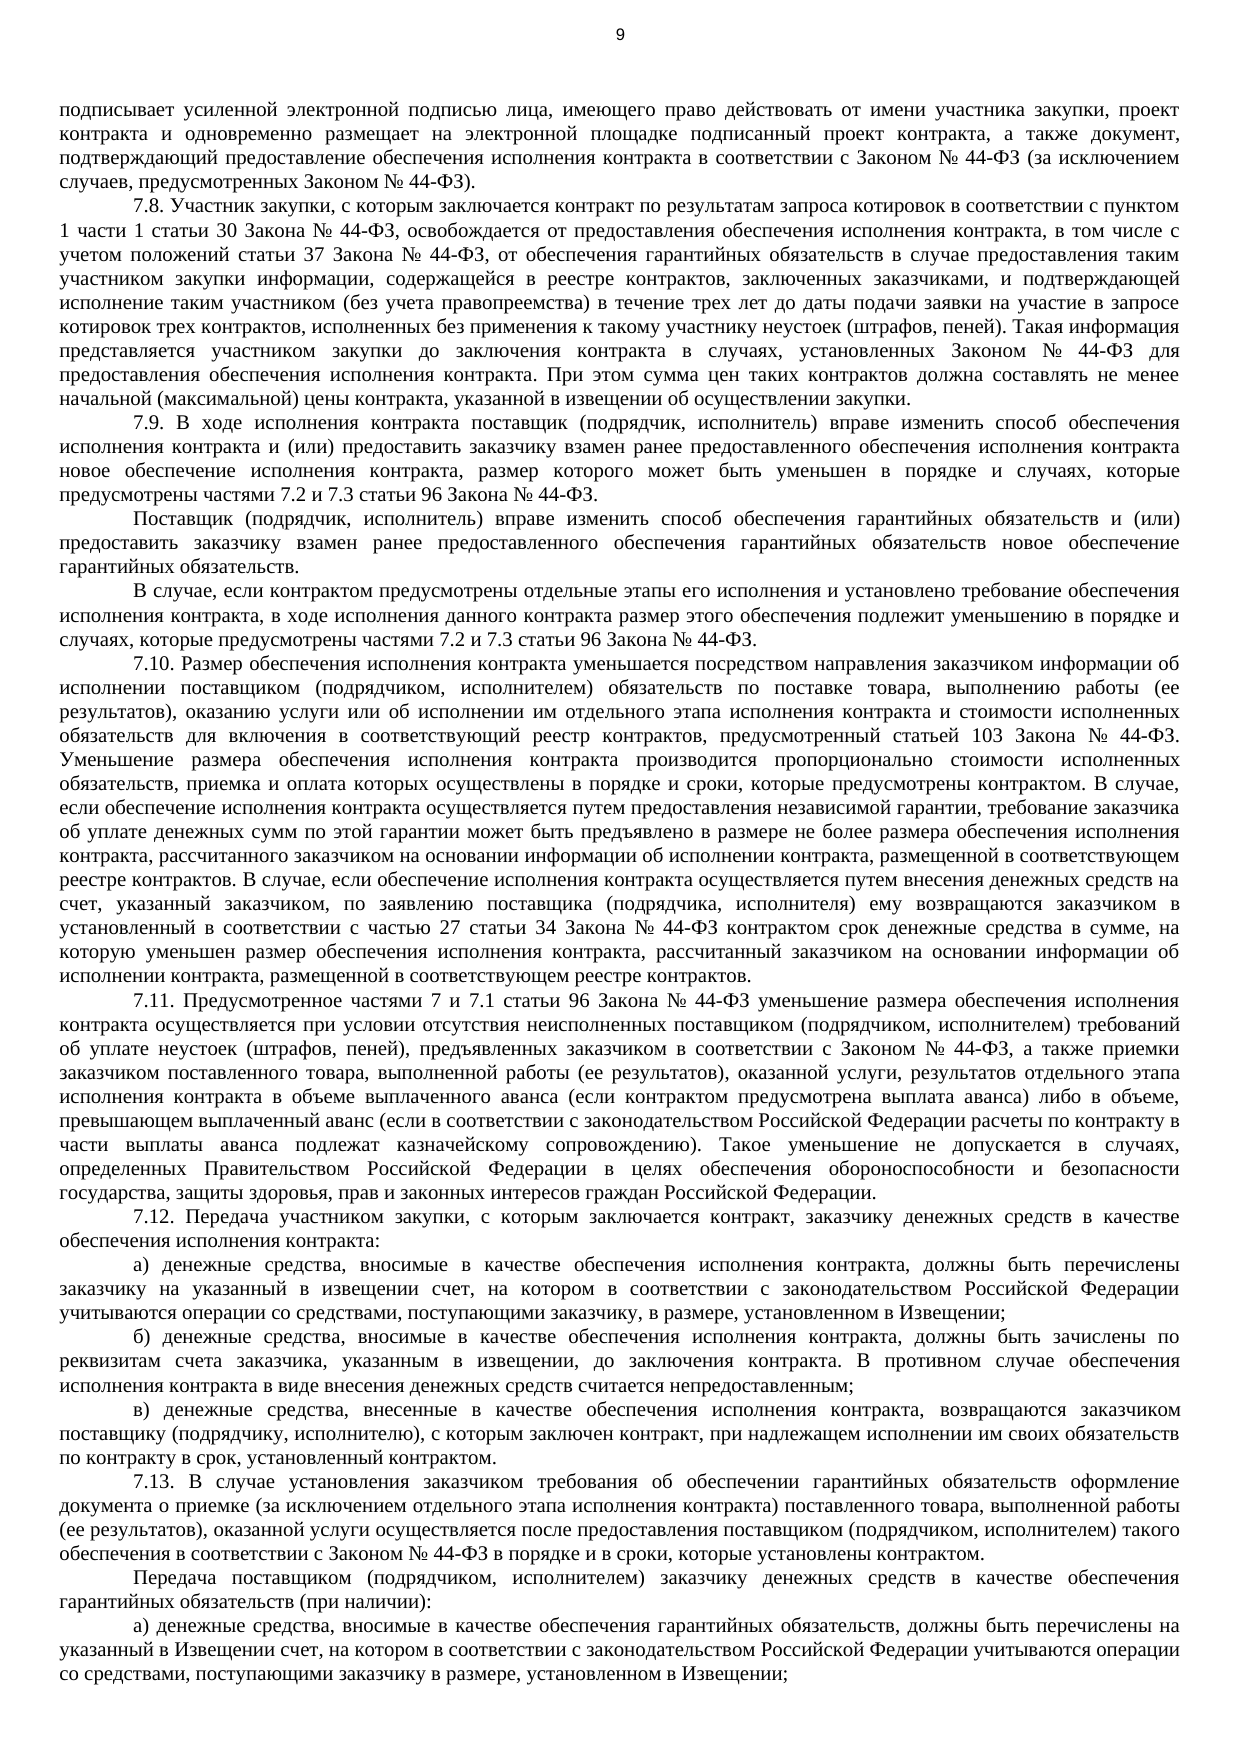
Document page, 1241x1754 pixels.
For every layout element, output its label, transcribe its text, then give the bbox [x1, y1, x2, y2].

text б) денежные средства, вносимые в качестве обеспечения исполнения контракта, должны быть зачислены по реквизитам счета заказчика, указанным в извещении, до заключения контракта. В противном случае обеспечения исполнения контракта в виде внесения денежных средств считается непредоставленным; [59, 1324, 1181, 1397]
text а) денежные средства, вносимые в качестве обеспечения исполнения контракта, должны быть перечислены заказчику на указанный в извещении счет, на котором в соответствии с законодательством Российской Федерации учитываются операции со средствами, поступающими заказчику, в размере, установленном в Извещении; [59, 1252, 1181, 1324]
text 7.11. Предусмотренное частями 7 и 7.1 статьи 96 Закона № 44-ФЗ уменьшение размера обеспечения исполнения контракта осуществляется при условии отсутствия неисполненных поставщиком (подрядчиком, исполнителем) требований об уплате неустоек (штрафов, пеней), предъявленных заказчиком в соответствии с Законом № 44-ФЗ, а также приемки заказчиком поставленного товара, выполненной работы (ее результатов), оказанной услуги, результатов отдельного этапа исполнения контракта в объеме выплаченного аванса (если контрактом предусмотрена выплата аванса) либо в объеме, превышающем выплаченный аванс (если в соответствии с законодательством Российской Федерации расчеты по контракту в части выплаты аванса подлежат казначейскому сопровождению). Такое уменьшение не допускается в случаях, определенных Правительством Российской Федерации в целях обеспечения обороноспособности и безопасности государства, защиты здоровья, прав и законных интересов граждан Российской Федерации. [59, 987, 1181, 1204]
text в) денежные средства, внесенные в качестве обеспечения исполнения контракта, возвращаются заказчиком поставщику (подрядчику, исполнителю), с которым заключен контракт, при надлежащем исполнении им своих обязательств по контракту в срок, установленный контрактом. [59, 1397, 1181, 1469]
text 7.12. Передача участником закупки, с которым заключается контракт, заказчику денежных средств в качестве обеспечения исполнения контракта: [59, 1204, 1181, 1252]
text Поставщик (подрядчик, исполнитель) вправе изменить способ обеспечения гарантийных обязательств и (или) предоставить заказчику взамен ранее предоставленного обеспечения гарантийных обязательств новое обеспечение гарантийных обязательств. [59, 506, 1181, 578]
text Передача поставщиком (подрядчиком, исполнителем) заказчику денежных средств в качестве обеспечения гарантийных обязательств (при наличии): [59, 1565, 1181, 1613]
text а) денежные средства, вносимые в качестве обеспечения гарантийных обязательств, должны быть перечислены на указанный в Извещении счет, на котором в соответствии с законодательством Российской Федерации учитываются операции со средствами, поступающими заказчику в размере, установленном в Извещении; [59, 1613, 1181, 1685]
text 7.9. В ходе исполнения контракта поставщик (подрядчик, исполнитель) вправе изменить способ обеспечения исполнения контракта и (или) предоставить заказчику взамен ранее предоставленного обеспечения исполнения контракта новое обеспечение исполнения контракта, размер которого может быть уменьшен в порядке и случаях, которые предусмотрены частями 7.2 и 7.3 статьи 96 Закона № 44-ФЗ. [59, 410, 1181, 506]
text 7.8. Участник закупки, с которым заключается контракт по результатам запроса котировок в соответствии с пунктом 1 части 1 статьи 30 Закона № 44-ФЗ, освобождается от предоставления обеспечения исполнения контракта, в том числе с учетом положений статьи 37 Закона № 44-ФЗ, от обеспечения гарантийных обязательств в случае предоставления таким участником закупки информации, содержащейся в реестре контрактов, заключенных заказчиками, и подтверждающей исполнение таким участником (без учета правопреемства) в течение трех лет до даты подачи заявки на участие в запросе котировок трех контрактов, исполненных без применения к такому участнику неустоек (штрафов, пеней). Такая информация представляется участником закупки до заключения контракта в случаях, установленных Законом № 44-ФЗ для предоставления обеспечения исполнения контракта. При этом сумма цен таких контрактов должна составлять не менее начальной (максимальной) цены контракта, указанной в извещении об осуществлении закупки. [59, 193, 1181, 410]
text В случае, если контрактом предусмотрены отдельные этапы его исполнения и установлено требование обеспечения исполнения контракта, в ходе исполнения данного контракта размер этого обеспечения подлежит уменьшению в порядке и случаях, которые предусмотрены частями 7.2 и 7.3 статьи 96 Закона № 44-ФЗ. [59, 578, 1181, 651]
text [59, 97, 1181, 193]
text 7.13. В случае установления заказчиком требования об обеспечении гарантийных обязательств оформление документа о приемке (за исключением отдельного этапа исполнения контракта) поставленного товара, выполненной работы (ее результатов), оказанной услуги осуществляется после предоставления поставщиком (подрядчиком, исполнителем) такого обеспечения в соответствии с Законом № 44-ФЗ в порядке и в сроки, которые установлены контрактом. [59, 1469, 1181, 1565]
text 7.10. Размер обеспечения исполнения контракта уменьшается посредством направления заказчиком информации об исполнении поставщиком (подрядчиком, исполнителем) обязательств по поставке товара, выполнению работы (ее результатов), оказанию услуги или об исполнении им отдельного этапа исполнения контракта и стоимости исполненных обязательств для включения в соответствующий реестр контрактов, предусмотренный статьей 103 Закона № 44-ФЗ. Уменьшение размера обеспечения исполнения контракта производится пропорционально стоимости исполненных обязательств, приемка и оплата которых осуществлены в порядке и сроки, которые предусмотрены контрактом. В случае, если обеспечение исполнения контракта осуществляется путем предоставления независимой гарантии, требование заказчика об уплате денежных сумм по этой гарантии может быть предъявлено в размере не более размера обеспечения исполнения контракта, рассчитанного заказчиком на основании информации об исполнении контракта, размещенной в соответствующем реестре контрактов. В случае, если обеспечение исполнения контракта осуществляется путем внесения денежных средств на счет, указанный заказчиком, по заявлению поставщика (подрядчика, исполнителя) ему возвращаются заказчиком в установленный в соответствии с частью 27 статьи 34 Закона № 44-ФЗ контрактом срок денежные средства в сумме, на которую уменьшен размер обеспечения исполнения контракта, рассчитанный заказчиком на основании информации об исполнении контракта, размещенной в соответствующем реестре контрактов. [59, 651, 1181, 987]
